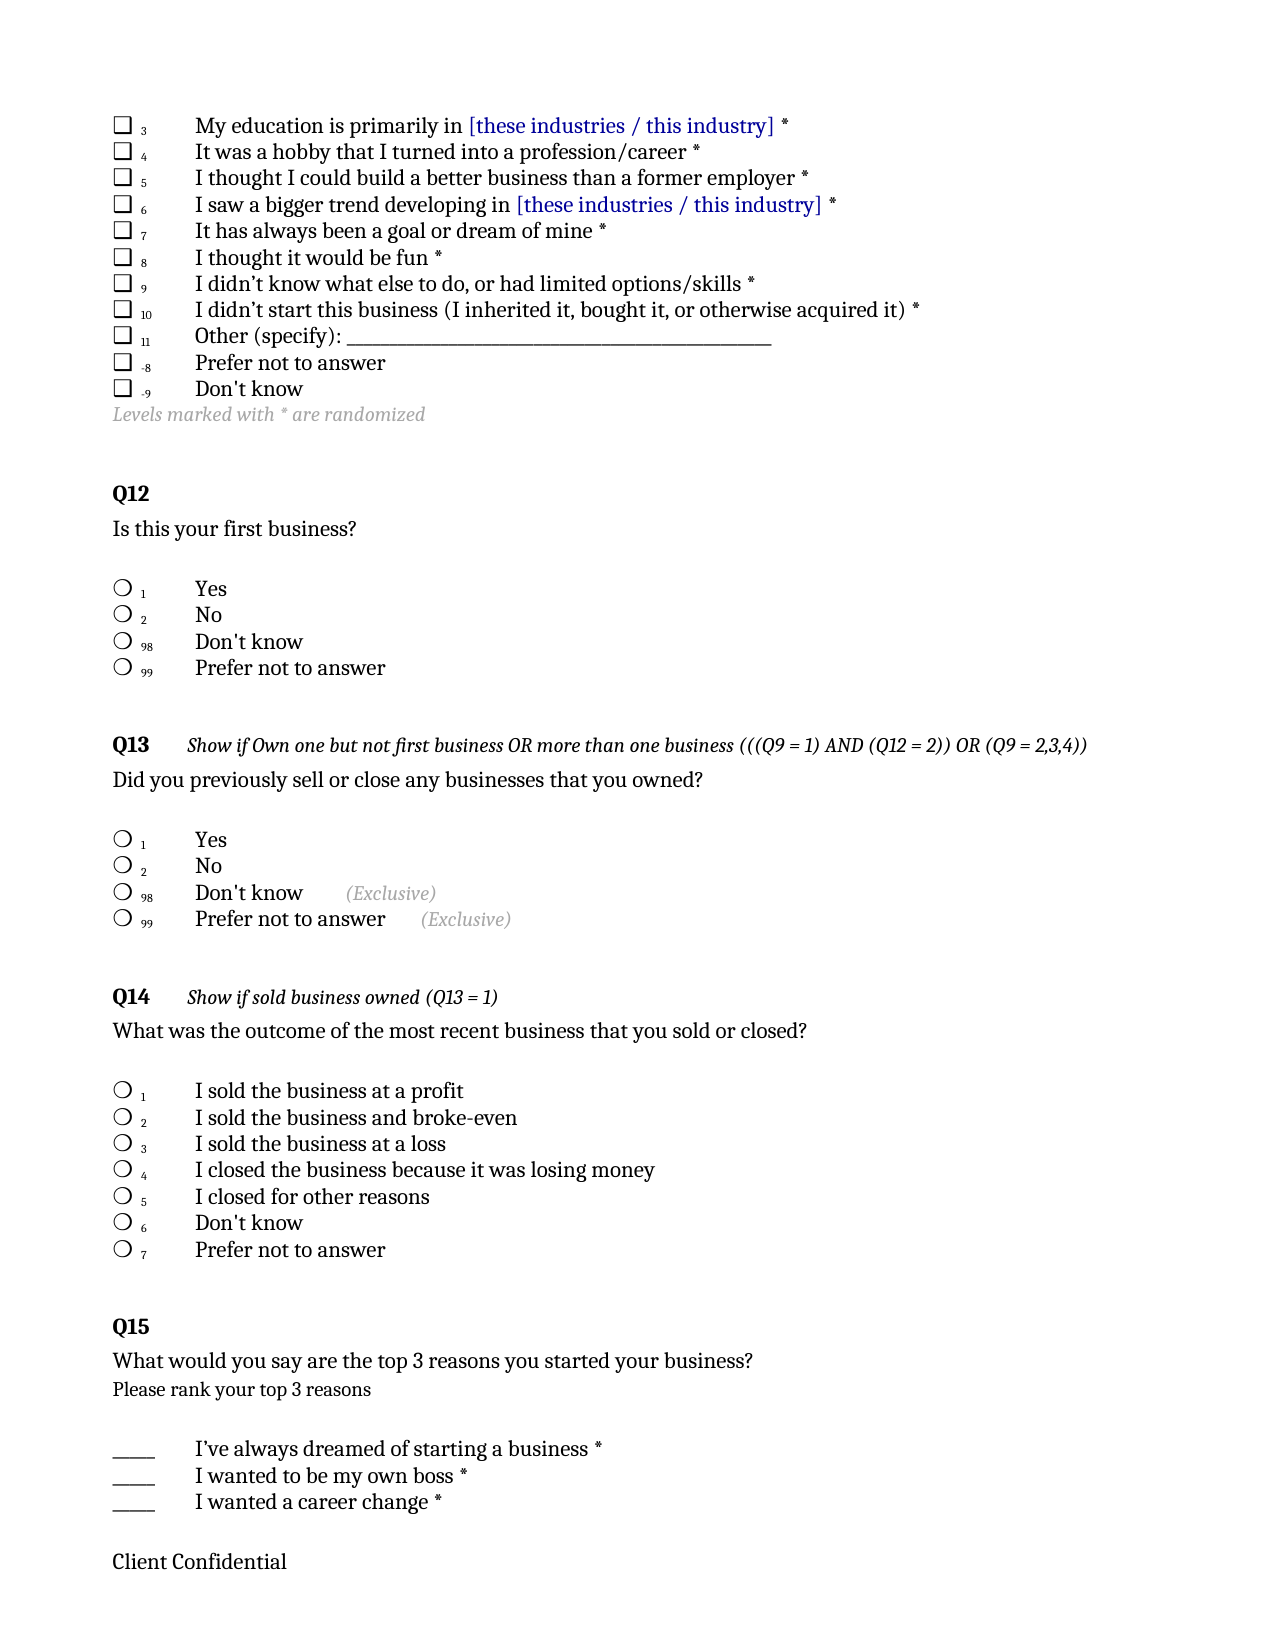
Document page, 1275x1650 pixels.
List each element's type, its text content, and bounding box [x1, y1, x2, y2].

text Q15 [112, 1314, 1162, 1340]
table_cell I closed the business because it was losing money [184, 1157, 1151, 1184]
table_cell I saw a bigger trend developing in [these industries / this industry] * [184, 192, 1151, 218]
table_cell ❑ 9 [101, 271, 184, 297]
text What would you say are the top 3 reasons you started your business? Please rank your top 3 reasons [112, 1348, 1162, 1432]
table_cell Don't know [184, 629, 1151, 655]
table_cell ❍ 2 [101, 1105, 184, 1131]
text Levels marked with * are randomized [112, 402, 1162, 426]
text Is this your first business? [112, 515, 1162, 572]
table_cell ❑ 4 [101, 139, 184, 165]
table_header Yes [184, 576, 1151, 602]
table_cell It has always been a goal or dream of mine * [184, 218, 1151, 244]
table_cell I thought I could build a better business than a former employer * [184, 165, 1151, 192]
text Q14 Show if sold business owned (Q13 = 1) [112, 983, 1162, 1010]
text What was the outcome of the most recent business that you sold or closed? [112, 1018, 1162, 1074]
table_header _____ [101, 1436, 184, 1462]
table_cell Don't know [184, 376, 1151, 402]
table_cell ❍ 2 [101, 853, 184, 880]
table_cell Don't know (Exclusive) [184, 880, 1151, 906]
table_cell ❑ 10 [101, 297, 184, 323]
table_cell I sold the business and broke-even [184, 1105, 1151, 1131]
table_cell ❍ 6 [101, 1210, 184, 1236]
table_cell I didn’t know what else to do, or had limited options/skills * [184, 271, 1151, 297]
table_cell I sold the business at a loss [184, 1131, 1151, 1157]
table_cell ❑ 5 [101, 165, 184, 192]
table_header ❍ 1 [101, 576, 184, 602]
table_cell ❑ -9 [101, 376, 184, 402]
table_cell I wanted a career change * [184, 1489, 1151, 1515]
table_cell ❍ 98 [101, 629, 184, 655]
table_cell ❍ 5 [101, 1184, 184, 1210]
text Q13 Show if Own one but not first business OR more than one business (((Q9 = 1) AND (Q12 = 2)) OR (Q9 = 2,3,4)) [112, 732, 1162, 758]
table_cell Prefer not to answer [184, 655, 1151, 681]
table_header ❍ 1 [101, 1078, 184, 1104]
table_cell ❍ 99 [101, 655, 184, 681]
table_cell I didn’t start this business (I inherited it, bought it, or otherwise acquired it) * [184, 297, 1151, 323]
table_cell I thought it would be fun * [184, 244, 1151, 271]
text Did you previously sell or close any businesses that you owned? [112, 767, 1162, 823]
table_cell ❑ 3 [101, 113, 184, 139]
table_cell _____ [101, 1463, 184, 1489]
table_cell ❍ 7 [101, 1236, 184, 1263]
table_cell ❑ 7 [101, 218, 184, 244]
text Q12 [112, 481, 1162, 507]
table_cell ❍ 4 [101, 1157, 184, 1184]
table_cell ❑ -8 [101, 350, 184, 376]
table_cell No [184, 602, 1151, 628]
table_cell Don't know [184, 1210, 1151, 1236]
table_cell Other (specify): __________________________________________________ [184, 323, 1151, 350]
table_cell ❍ 98 [101, 880, 184, 906]
table_cell ❑ 11 [101, 323, 184, 350]
table_header I’ve always dreamed of starting a business * [184, 1436, 1151, 1462]
table_cell It was a hobby that I turned into a profession/career * [184, 139, 1151, 165]
table_header Yes [184, 827, 1151, 853]
table_cell My education is primarily in [these industries / this industry] * [184, 113, 1151, 139]
table_header I sold the business at a profit [184, 1078, 1151, 1104]
table_cell _____ [101, 1489, 184, 1515]
table_cell ❑ 6 [101, 192, 184, 218]
table_cell ❍ 99 [101, 906, 184, 932]
table_cell Prefer not to answer [184, 350, 1151, 376]
table_cell Prefer not to answer [184, 1236, 1151, 1263]
table_cell ❑ 8 [101, 244, 184, 271]
table_header ❍ 1 [101, 827, 184, 853]
table_cell ❍ 2 [101, 602, 184, 628]
table_cell ❍ 3 [101, 1131, 184, 1157]
table_cell I wanted to be my own boss * [184, 1463, 1151, 1489]
table_cell I closed for other reasons [184, 1184, 1151, 1210]
table_cell No [184, 853, 1151, 880]
table_cell Prefer not to answer (Exclusive) [184, 906, 1151, 932]
